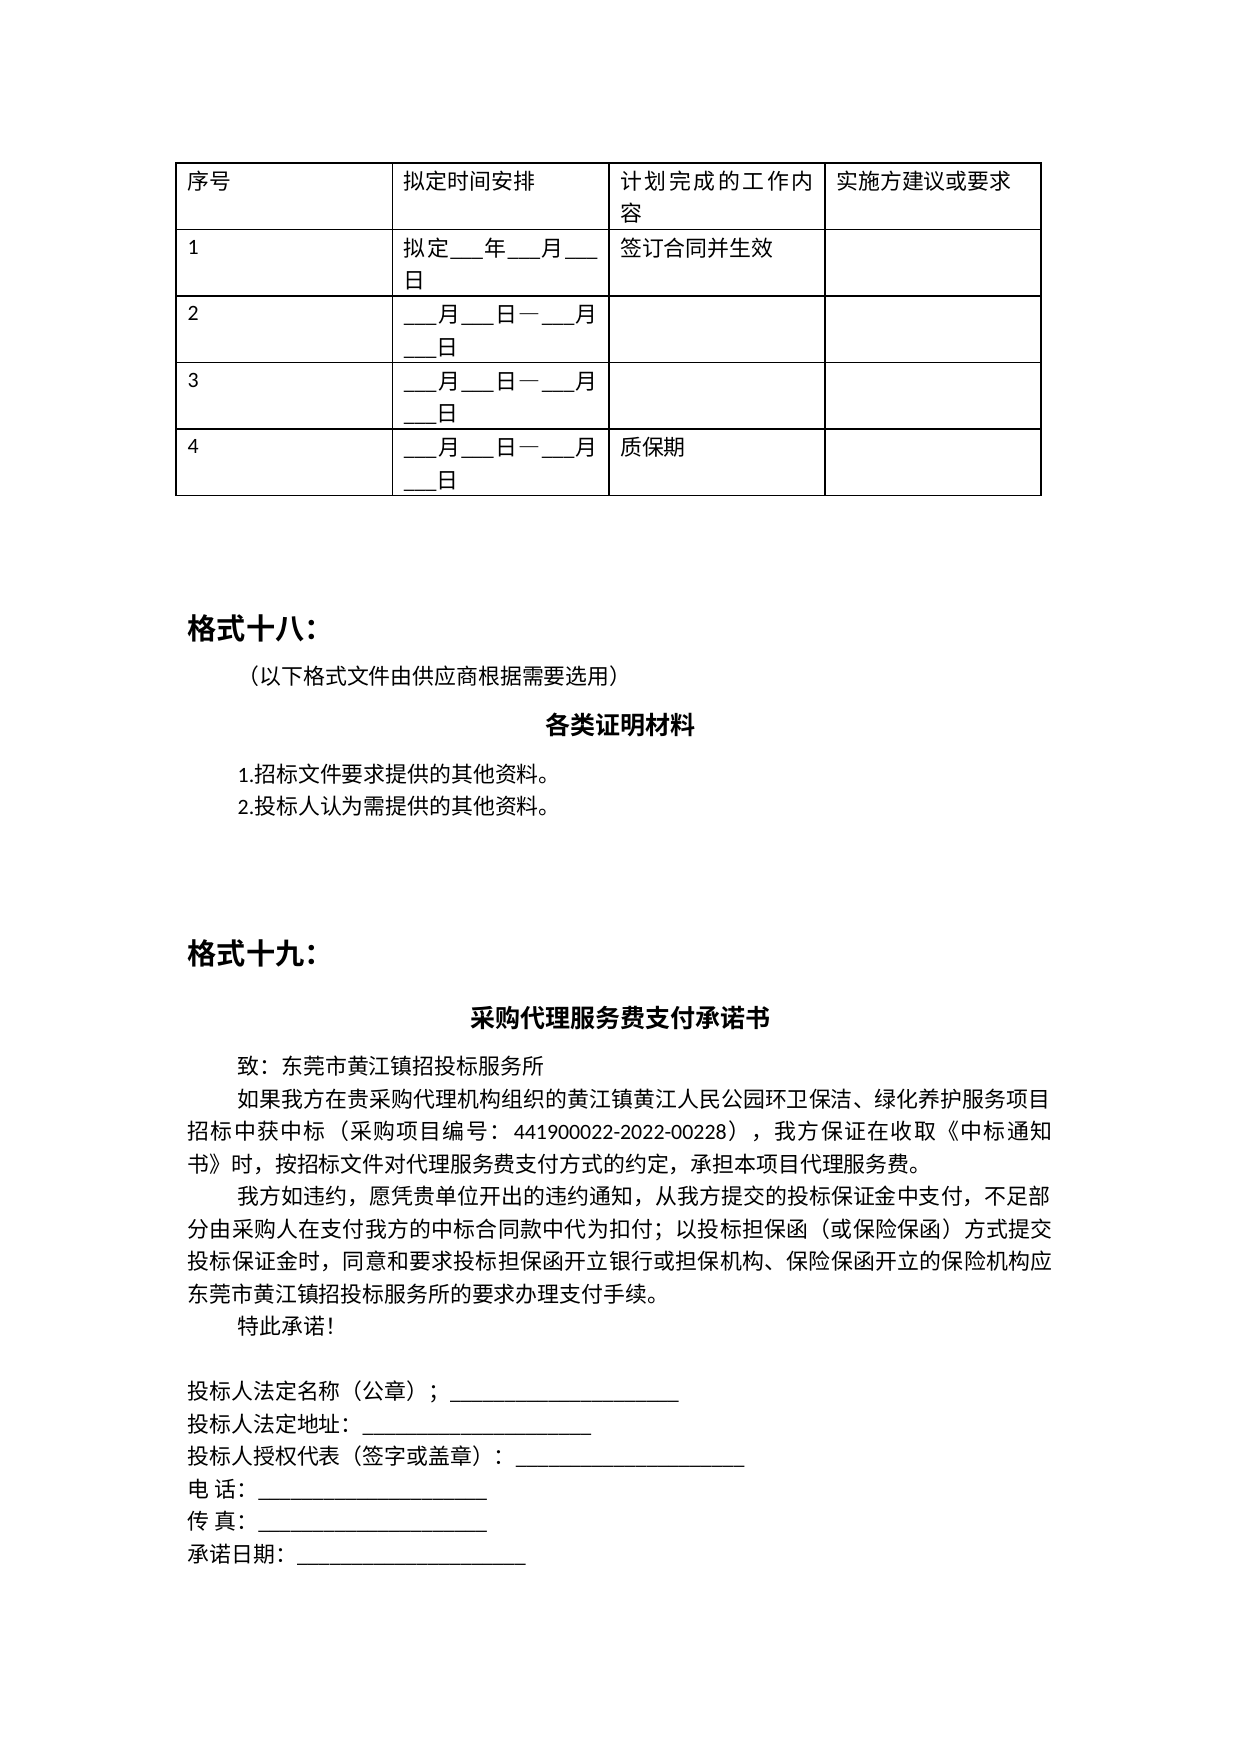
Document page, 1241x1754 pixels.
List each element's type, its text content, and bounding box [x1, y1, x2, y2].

table_header 计划完成的工作内容 [610, 164, 824, 228]
table_cell ___月___日—___月___日 [393, 430, 608, 495]
text 如果我方在贵采购代理机构组织的黄江镇黄江人民公园环卫保洁、绿化养护服务项目招标中获中标（采购项目编号：441900022-2022-00228），我方保证在收取《中标通知书》时，按招标文件对代理服务费支付方式的约定，承担本项目代理服务费。 [187, 1081, 1053, 1179]
table_cell 质保期 [610, 430, 824, 495]
table_cell [826, 230, 1040, 295]
table_cell [826, 297, 1040, 362]
table_cell [826, 363, 1040, 428]
table_cell 拟定___年___月___日 [393, 230, 608, 295]
text 电 话：_____________________ [187, 1471, 1053, 1504]
table_cell 1 [177, 230, 392, 295]
text 特此承诺！ [187, 1309, 1053, 1341]
text 我方如违约，愿凭贵单位开出的违约通知，从我方提交的投标保证金中支付，不足部分由采购人在支付我方的中标合同款中代为扣付；以投标担保函（或保险保函）方式提交投标保证金时，同意和要求投标担保函开立银行或担保机构、保险保函开立的保险机构应东莞市黄江镇招投标服务所的要求办理支付手续。 [187, 1179, 1053, 1309]
text （以下格式文件由供应商根据需要选用） [187, 659, 1053, 691]
text 格式十八： [187, 594, 1053, 659]
table_cell [826, 430, 1040, 495]
text 致：东莞市黄江镇招投标服务所 [187, 1049, 1053, 1081]
text 格式十九： [187, 919, 1053, 984]
table_cell [610, 363, 824, 428]
text 1.招标文件要求提供的其他资料。 [187, 756, 1053, 789]
table_cell 签订合同并生效 [610, 230, 824, 295]
text 2.投标人认为需提供的其他资料。 [187, 789, 1053, 821]
table_cell 4 [177, 430, 392, 495]
table_cell ___月___日—___月___日 [393, 297, 608, 362]
table_cell 2 [177, 297, 392, 362]
table_cell 3 [177, 363, 392, 428]
text 投标人法定地址：_____________________ [187, 1406, 1053, 1439]
table_cell [610, 297, 824, 362]
table_cell ___月___日—___月___日 [393, 363, 608, 428]
text 投标人授权代表（签字或盖章）：_____________________ [187, 1439, 1053, 1471]
text 承诺日期：_____________________ [187, 1536, 1053, 1569]
text 各类证明材料 [187, 691, 1053, 756]
text 传 真：_____________________ [187, 1504, 1053, 1536]
table_header 序号 [177, 164, 392, 228]
table_header 实施方建议或要求 [826, 164, 1040, 228]
text 投标人法定名称（公章）；_____________________ [187, 1374, 1053, 1406]
table_header 拟定时间安排 [393, 164, 608, 228]
text 采购代理服务费支付承诺书 [187, 984, 1053, 1049]
